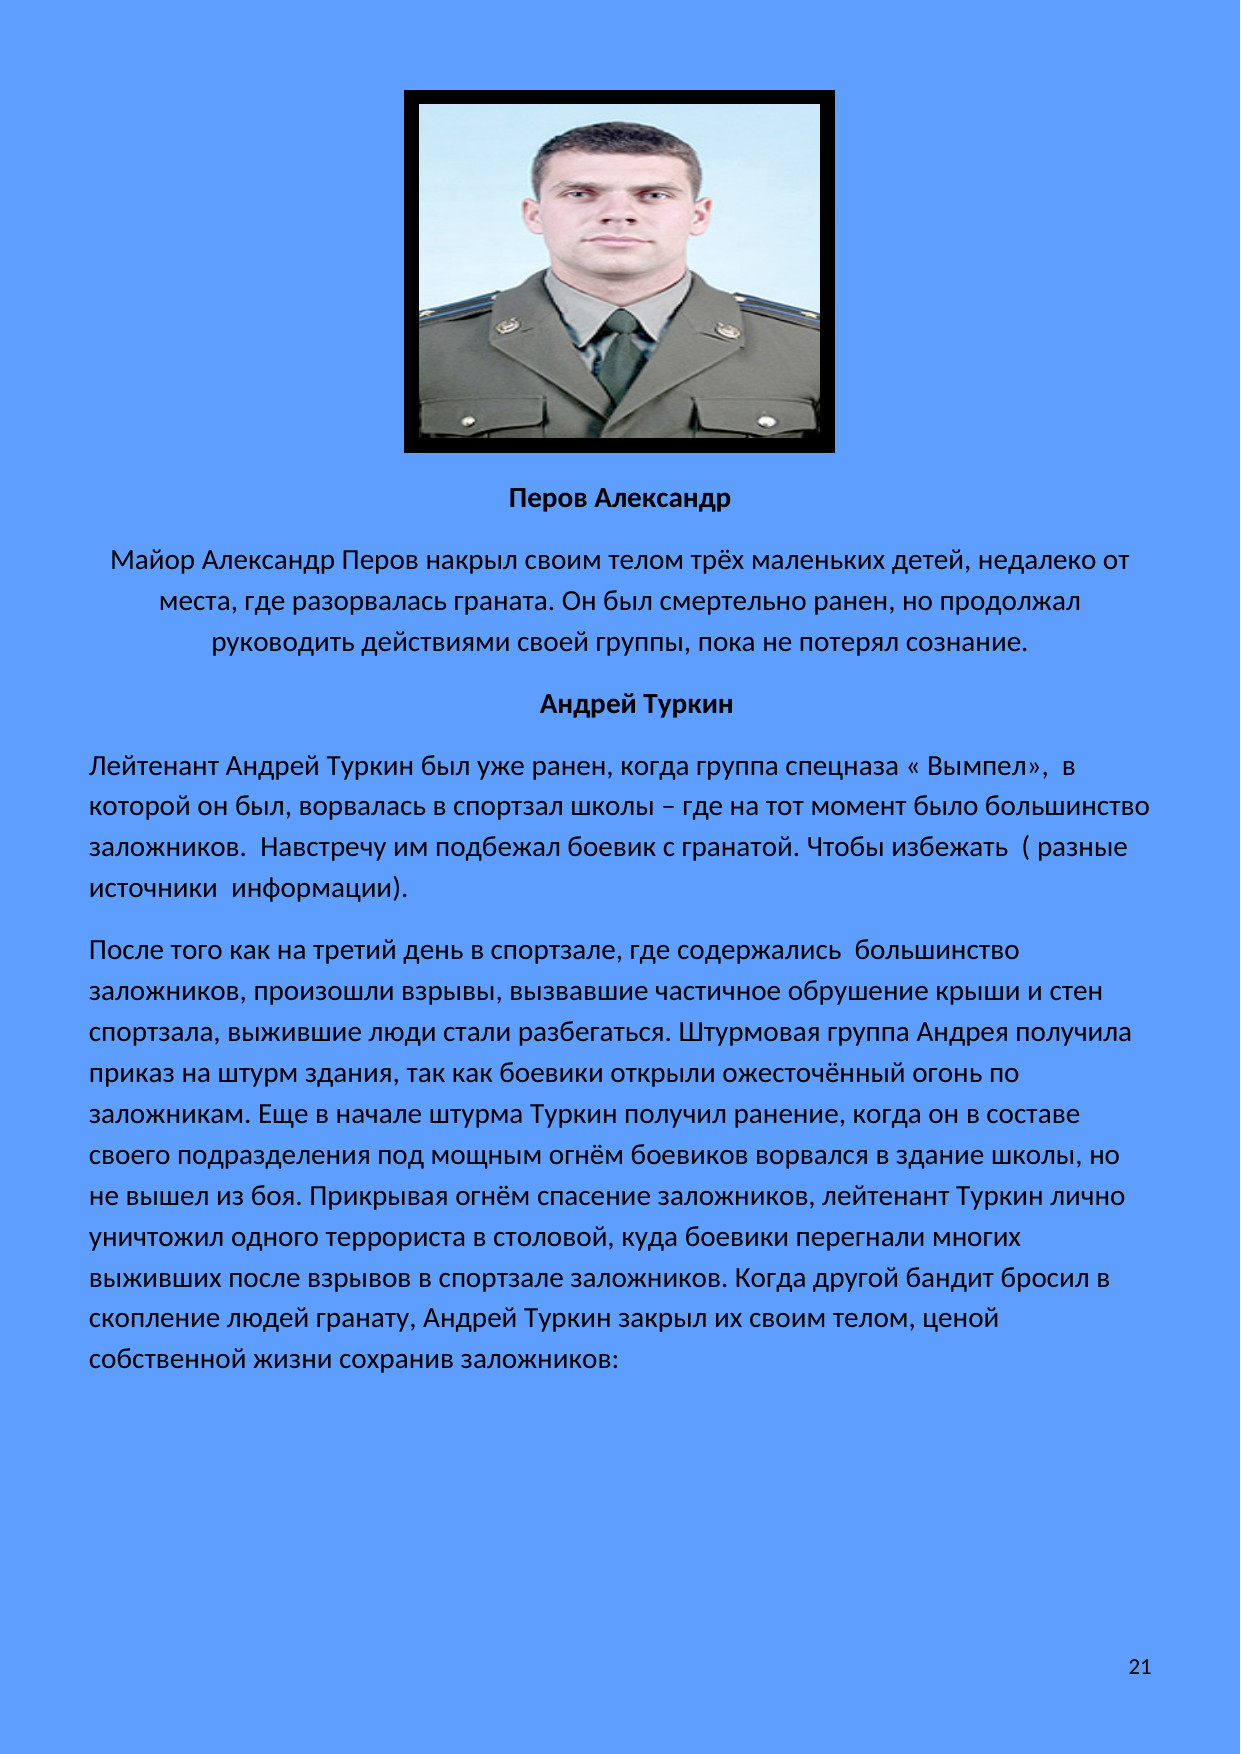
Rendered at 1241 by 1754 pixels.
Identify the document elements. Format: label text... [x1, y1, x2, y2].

text Лейтенант Андрей Туркин был уже ранен, когда группа спецназа « Вымпел», в которой он был, ворвалась в спортзал школы – где на тот момент было большинство заложников. Навстречу им подбежал боевик с гранатой. Чтобы избежать ( разные источники информации). [89, 747, 1152, 905]
text После того как на третий день в спортзале, где содержались большинство заложников, произошли взрывы, вызвавшие частичное обрушение крыши и стен спортзала, выжившие люди стали разбегаться. Штурмовая группа Андрея получила приказ на штурм здания, так как боевики открыли ожесточённый огонь по заложникам. Еще в начале штурма Туркин получил ранение, когда он в составе своего подразделения под мощным огнём боевиков ворвался в здание школы, но не вышел из боя. Прикрывая огнём спасение заложников, лейтенант Туркин лично уничтожил одного террориста в столовой, куда боевики перегнали многих выживших после взрывов в спортзале заложников. Когда другой бандит бросил в скопление людей гранату, Андрей Туркин закрыл их своим телом, ценой собственной жизни сохранив заложников: [89, 931, 1152, 1376]
text Майор Александр Перов накрыл своим телом трёх маленьких детей, недалеко от места, где разорвалась граната. Он был смертельно ранен, но продолжал руководить действиями своей группы, пока не потерял сознание. [89, 541, 1152, 659]
text Андрей Туркин [89, 685, 1152, 720]
text Перов Александр [89, 479, 1152, 515]
picture [419, 104, 820, 438]
